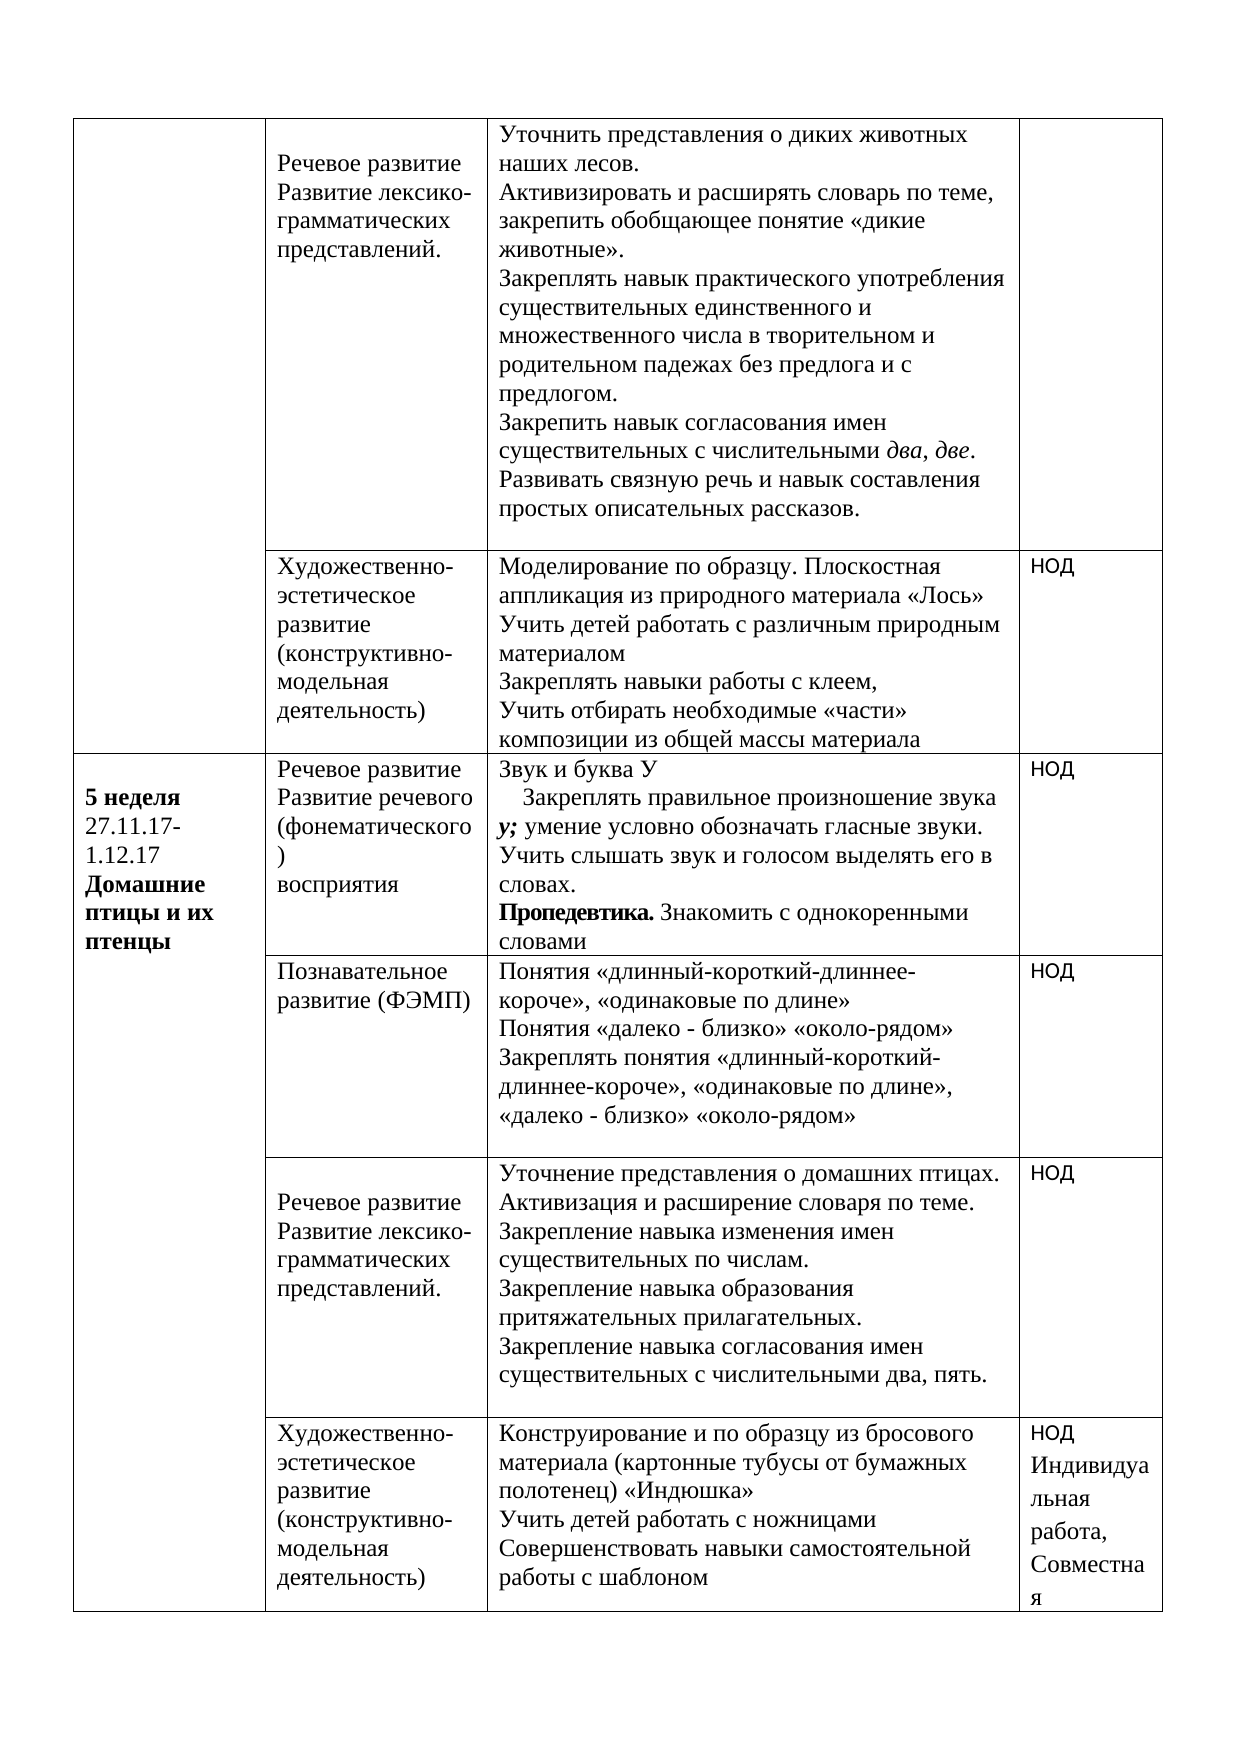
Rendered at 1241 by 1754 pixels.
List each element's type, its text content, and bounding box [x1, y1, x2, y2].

table_cell Уточнение представления о домашних птицах. Активизация и расширение словаря по теме. Закрепление навыка изменения имен существительных по числам. Закрепление навыка образования притяжательных прилагательных. Закрепление навыка согласования имен существительных с числительными два, пять. [488, 1158, 1019, 1417]
table_cell НОД [1020, 551, 1162, 753]
table_cell Познавательное развитие (ФЭМП) [266, 956, 487, 1157]
table_cell 5 неделя 27.11.17-1.12.17 Домашние птицы и их птенцы [74, 754, 265, 1611]
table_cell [488, 1418, 1019, 1611]
table_cell Речевое развитие Развитие лексико-грамматических представлений. [266, 119, 487, 550]
table_cell Звук и буква У Закреплять правильное произношение звука у; умение условно обозначать гласные звуки. Учить слышать звук и голосом выделять его в словах. Пропедевтика. Знакомить с однокоренными словами [488, 754, 1019, 955]
table_cell Моделирование по образцу. Плоскостная аппликация из природного материала «Лось» Учить детей работать с различным природным материалом Закреплять навыки работы с клеем, Учить отбирать необходимые «части» композиции из общей массы материала [488, 551, 1019, 753]
table_cell Уточнить представления о диких животных наших лесов. Активизировать и расширять словарь по теме, закрепить обобщающее понятие «дикие животные». Закреплять навык практического употребления существительных единственного и множественного числа в творительном и родительном падежах без предлога и с предлогом. Закрепить навык согласования имен существительных с числительными два, две. Развивать связную речь и навык составления простых описательных рассказов. [488, 119, 1019, 550]
table_cell Художественно-эстетическое развитие (конструктивно-модельная деятельность) [266, 551, 487, 753]
table_cell Речевое развитие Развитие речевого (фонематического) восприятия [266, 754, 487, 955]
table_cell Речевое развитие Развитие лексико-грамматических представлений. [266, 1158, 487, 1417]
table_cell НОД [1020, 1158, 1162, 1417]
table_cell Понятия «длинный-короткий-длиннее-короче», «одинаковые по длине» Понятия «далеко - близко» «около-рядом» Закреплять понятия «длинный-короткий-длиннее-короче», «одинаковые по длине», «далеко - близко» «около-рядом» [488, 956, 1019, 1157]
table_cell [1020, 1418, 1162, 1611]
table_cell НОД [1020, 754, 1162, 955]
table_cell НОД [1020, 956, 1162, 1157]
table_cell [266, 1418, 487, 1611]
table_cell [1020, 119, 1162, 550]
